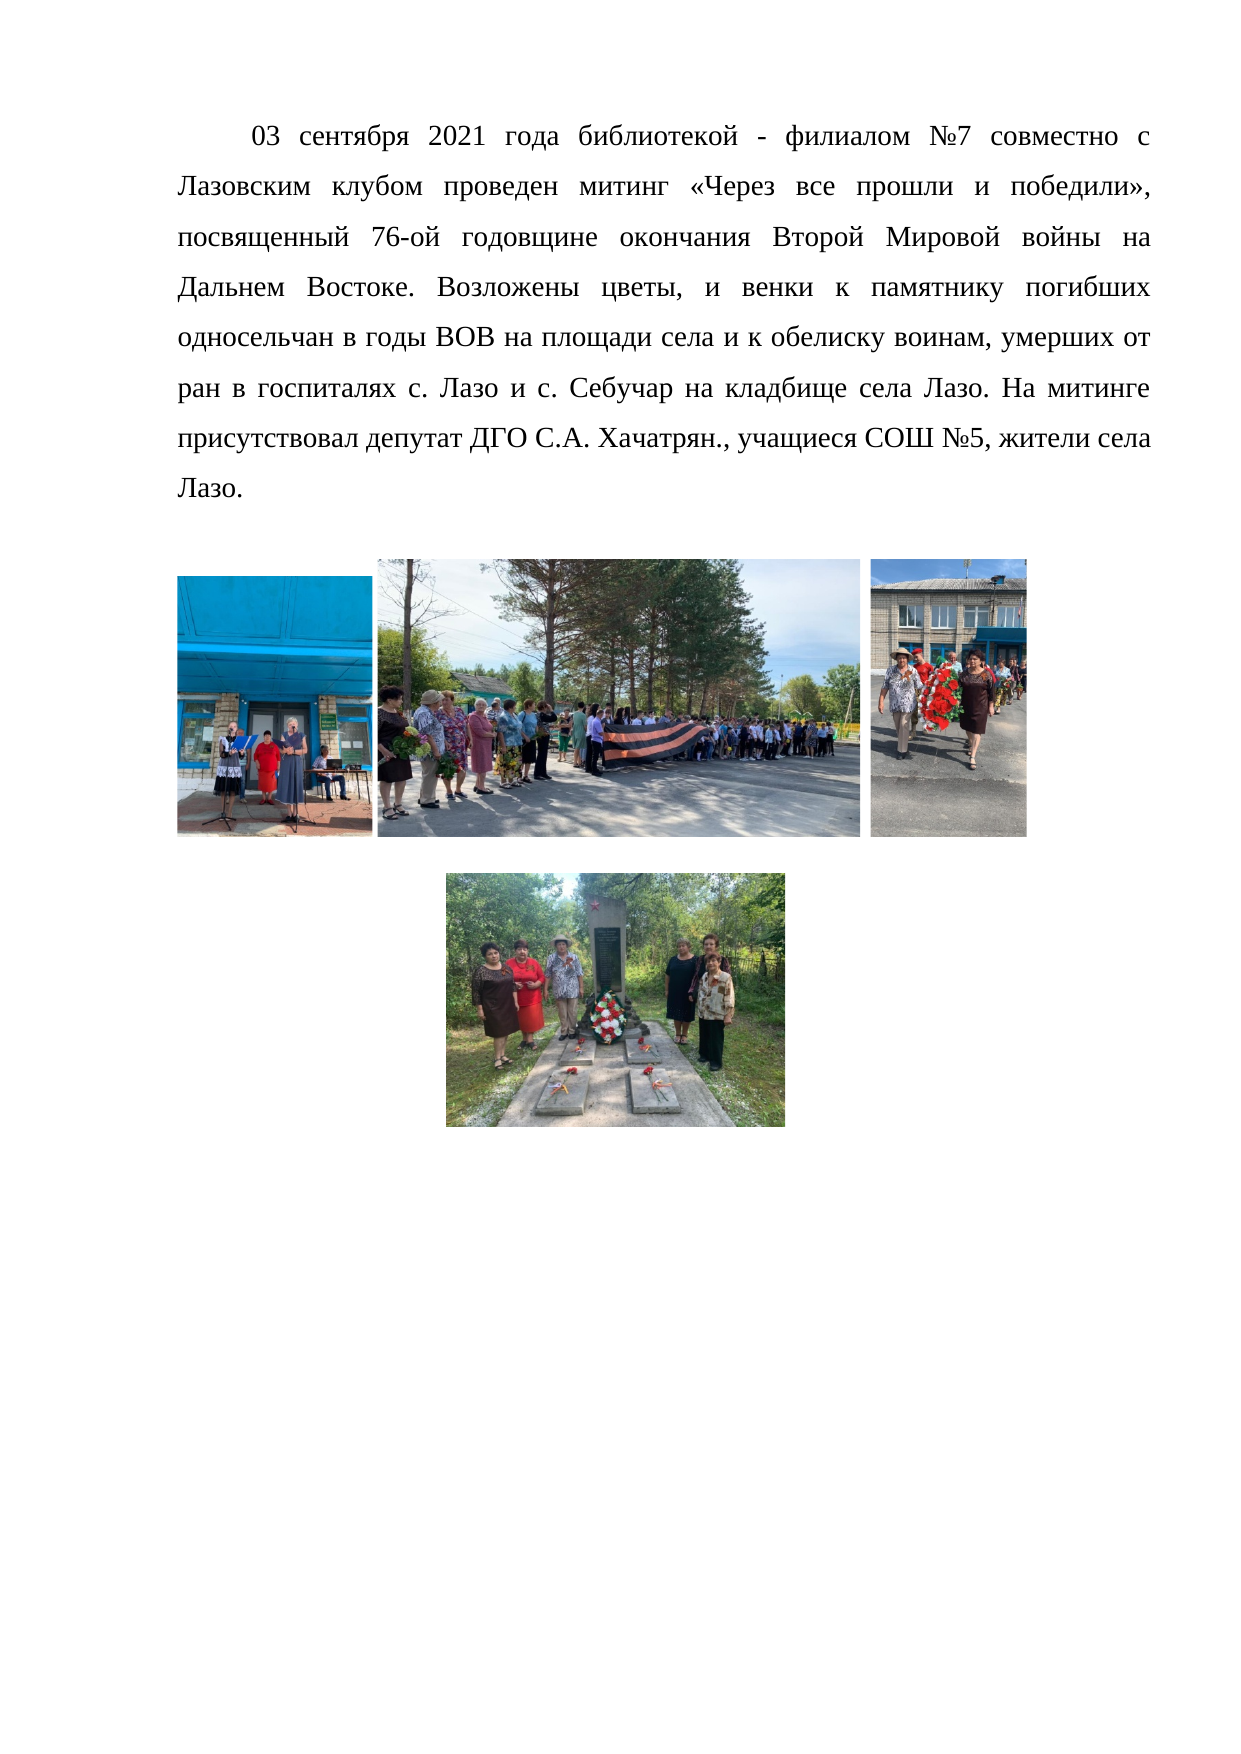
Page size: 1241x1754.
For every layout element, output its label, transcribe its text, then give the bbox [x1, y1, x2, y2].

picture [362, 651, 373, 655]
picture [323, 656, 357, 661]
picture [446, 873, 786, 1127]
picture [332, 666, 347, 670]
picture [177, 692, 373, 837]
picture [870, 559, 1027, 837]
picture [377, 559, 861, 837]
text 03 сентября 2021 года библиотекой - филиалом №7 совместно с Лазовским клубом проведен митинг «Через все прошли и победили», посвященный 76-ой годовщине окончания Второй Мировой войны на Дальнем Востоке. Возложены цветы, и венки к памятнику погибших односельчан в годы ВОВ на площади села и к обелиску воинам, умерших от ран в госпиталях с. Лазо и с. Себучар на кладбище села Лазо. На митинге присутствовал депутат ДГО С.А. Хачатрян., учащиеся СОШ №5, жители села Лазо. [177, 118, 1152, 504]
